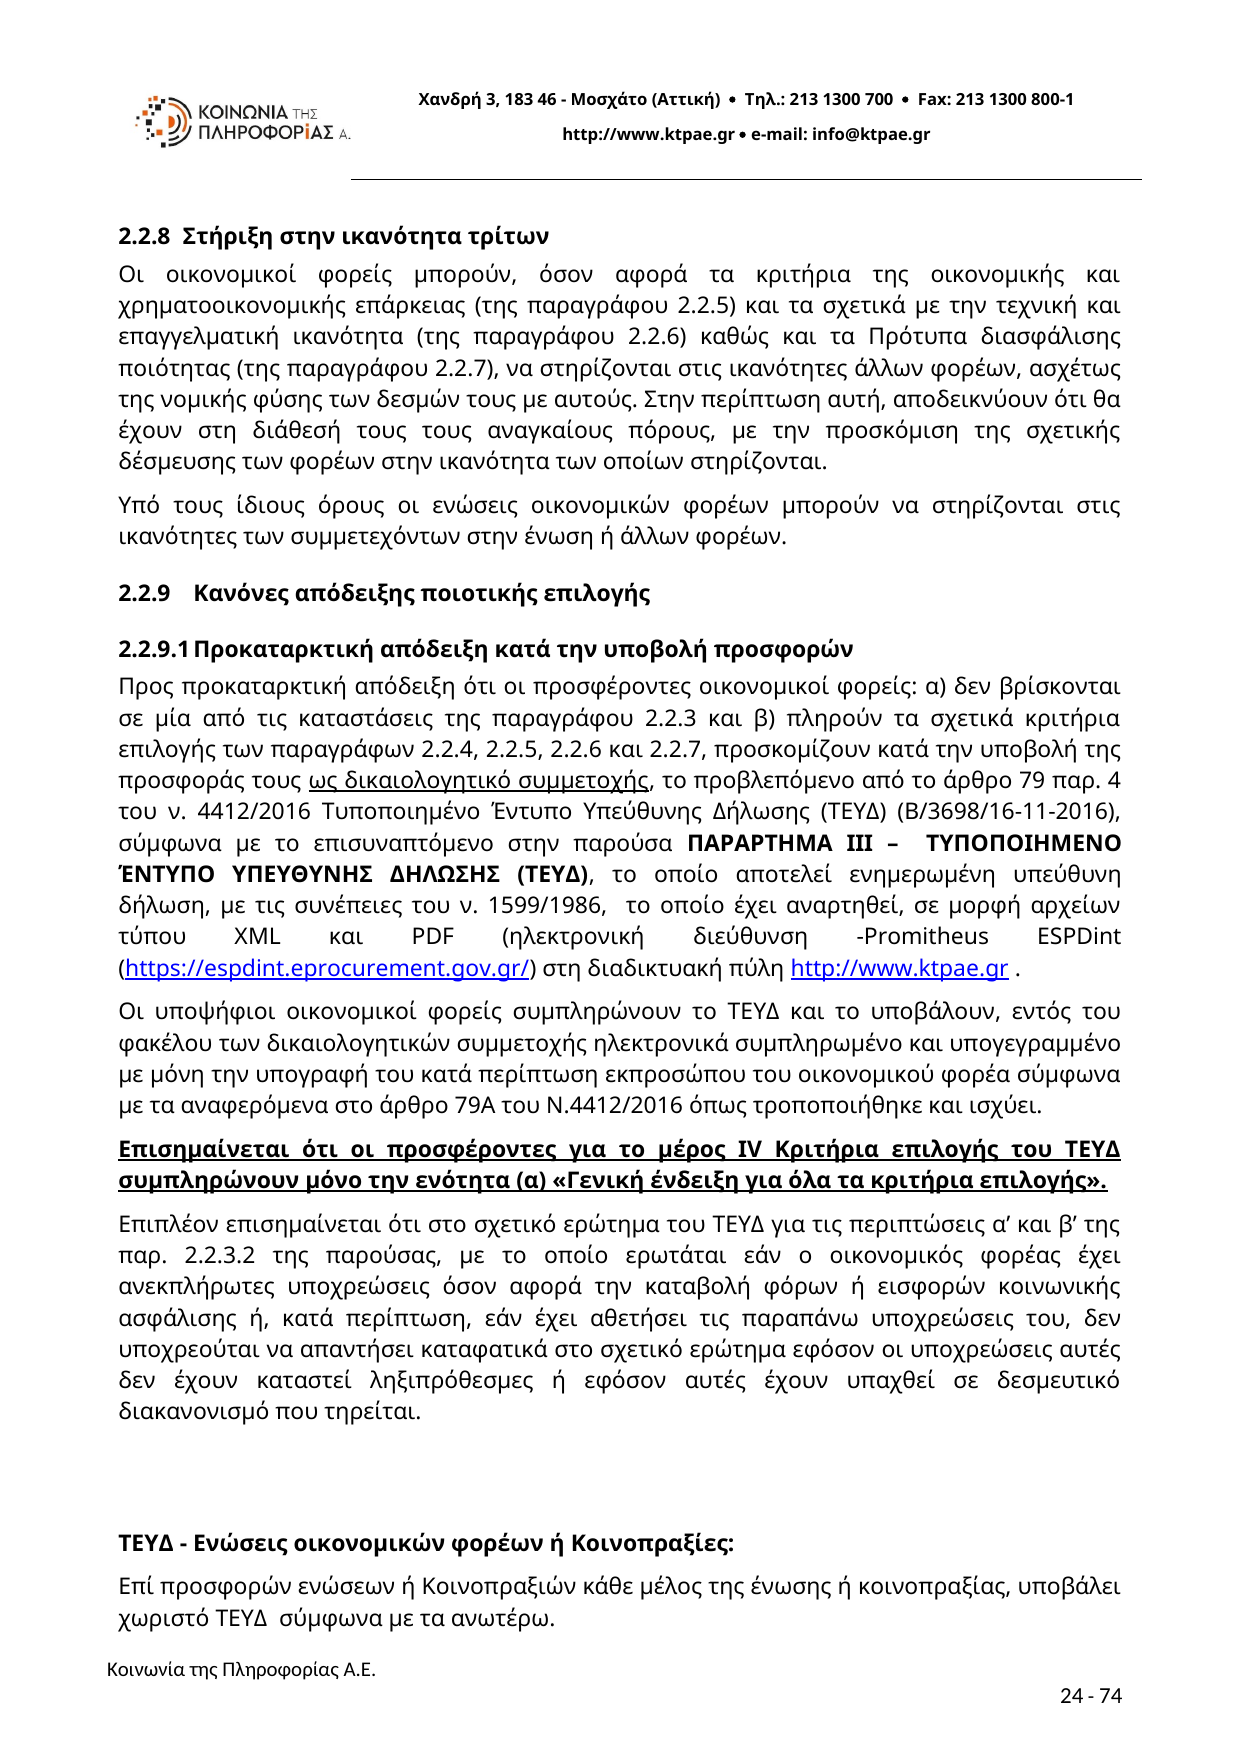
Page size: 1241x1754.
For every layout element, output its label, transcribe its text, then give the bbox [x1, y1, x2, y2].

text Οι υποψήφιοι οικονομικοί φορείς συμπληρώνουν το ΤΕΥΔ και το υποβάλουν, εντός του φακέλου των δικαιολογητικών συμμετοχής ηλεκτρονικά συμπληρωμένο και υπογεγραμμένο με μόνη την υπογραφή του κατά περίπτωση εκπροσώπου του οικονομικού φορέα σύμφωνα με τα αναφερόμενα στο άρθρο 79Α του Ν.4412/2016 όπως τροποποιήθηκε και ισχύει. [118, 995, 1122, 1120]
picture [129, 87, 351, 154]
text Προς προκαταρκτική απόδειξη ότι οι προσφέροντες οικονομικοί φορείς: α) δεν βρίσκονται σε μία από τις καταστάσεις της παραγράφου 2.2.3 και β) πληρούν τα σχετικά κριτήρια επιλογής των παραγράφων 2.2.4, 2.2.5, 2.2.6 και 2.2.7, προσκομίζουν κατά την υποβολή της προσφοράς τους ως δικαιολογητικό συμμετοχής, το προβλεπόμενο από το άρθρο 79 παρ. 4 του ν. 4412/2016 Τυποποιημένο Έντυπο Υπεύθυνης Δήλωσης (ΤΕΥΔ) (Β/3698/16-11-2016), σύμφωνα με το επισυναπτόμενο στην παρούσα ΠΑΡΑΡΤΗΜΑ ΙΙΙ – ΤΥΠΟΠΟΙΗΜΕΝΟ ΈΝΤΥΠΟ ΥΠΕΥΘΥΝΗΣ ΔΗΛΩΣΗΣ (ΤΕΥΔ), το οποίο αποτελεί ενημερωμένη υπεύθυνη δήλωση, με τις συνέπειες του ν. 1599/1986, το οποίο έχει αναρτηθεί, σε μορφή αρχείων τύπου XML και PDF (ηλεκτρονική διεύθυνση -Promitheus ESPDint (https://espdint.eprocurement.gov.gr/) στη διαδικτυακή πύλη http://www.ktpae.gr . [118, 670, 1122, 983]
text Υπό τους ίδιους όρους οι ενώσεις οικονομικών φορέων μπορούν να στηρίζονται στις ικανότητες των συμμετεχόντων στην ένωση ή άλλων φορέων. [118, 489, 1122, 552]
text Επισημαίνεται ότι οι προσφέροντες για το μέρος IV Κριτήρια επιλογής του ΤΕΥΔ συμπληρώνουν μόνο την ενότητα (α) «Γενική ένδειξη για όλα τα κριτήρια επιλογής». [118, 1133, 1122, 1195]
text Οι οικονομικοί φορείς μπορούν, όσον αφορά τα κριτήρια της οικονομικής και χρηματοοικονομικής επάρκειας (της παραγράφου 2.2.5) και τα σχετικά με την τεχνική και επαγγελματική ικανότητα (της παραγράφου 2.2.6) καθώς και τα Πρότυπα διασφάλισης ποιότητας (της παραγράφου 2.2.7), να στηρίζονται στις ικανότητες άλλων φορέων, ασχέτως της νομικής φύσης των δεσμών τους με αυτούς. Στην περίπτωση αυτή, αποδεικνύουν ότι θα έχουν στη διάθεσή τους τους αναγκαίους πόρους, με την προσκόμιση της σχετικής δέσμευσης των φορέων στην ικανότητα των οποίων στηρίζονται. [118, 258, 1122, 477]
text Επιπλέον επισημαίνεται ότι στο σχετικό ερώτημα του ΤΕΥΔ για τις περιπτώσεις α’ και β’ της παρ. 2.2.3.2 της παρούσας, με το οποίο ερωτάται εάν ο οικονομικός φορέας έχει ανεκπλήρωτες υποχρεώσεις όσον αφορά την καταβολή φόρων ή εισφορών κοινωνικής ασφάλισης ή, κατά περίπτωση, εάν έχει αθετήσει τις παραπάνω υποχρεώσεις του, δεν υποχρεούται να απαντήσει καταφατικά στο σχετικό ερώτημα εφόσον οι υποχρεώσεις αυτές δεν έχουν καταστεί ληξιπρόθεσμες ή εφόσον αυτές έχουν υπαχθεί σε δεσμευτικό διακανονισμό που τηρείται. [118, 1208, 1122, 1427]
text ΤΕΥΔ - Ενώσεις οικονομικών φορέων ή Κοινοπραξίες: [118, 1527, 1122, 1558]
subtitle 2.2.8 Στήριξη στην ικανότητα τρίτων [118, 220, 1122, 252]
subtitle 2.2.9.1 Προκαταρκτική απόδειξη κατά την υποβολή προσφορών [118, 633, 1122, 664]
subtitle 2.2.9 Κανόνες απόδειξης ποιοτικής επιλογής [118, 577, 1122, 608]
text Επί προσφορών ενώσεων ή Κοινοπραξιών κάθε μέλος της ένωσης ή κοινοπραξίας, υποβάλει χωριστό ΤΕΥΔ σύμφωνα με τα ανωτέρω. [118, 1570, 1122, 1633]
